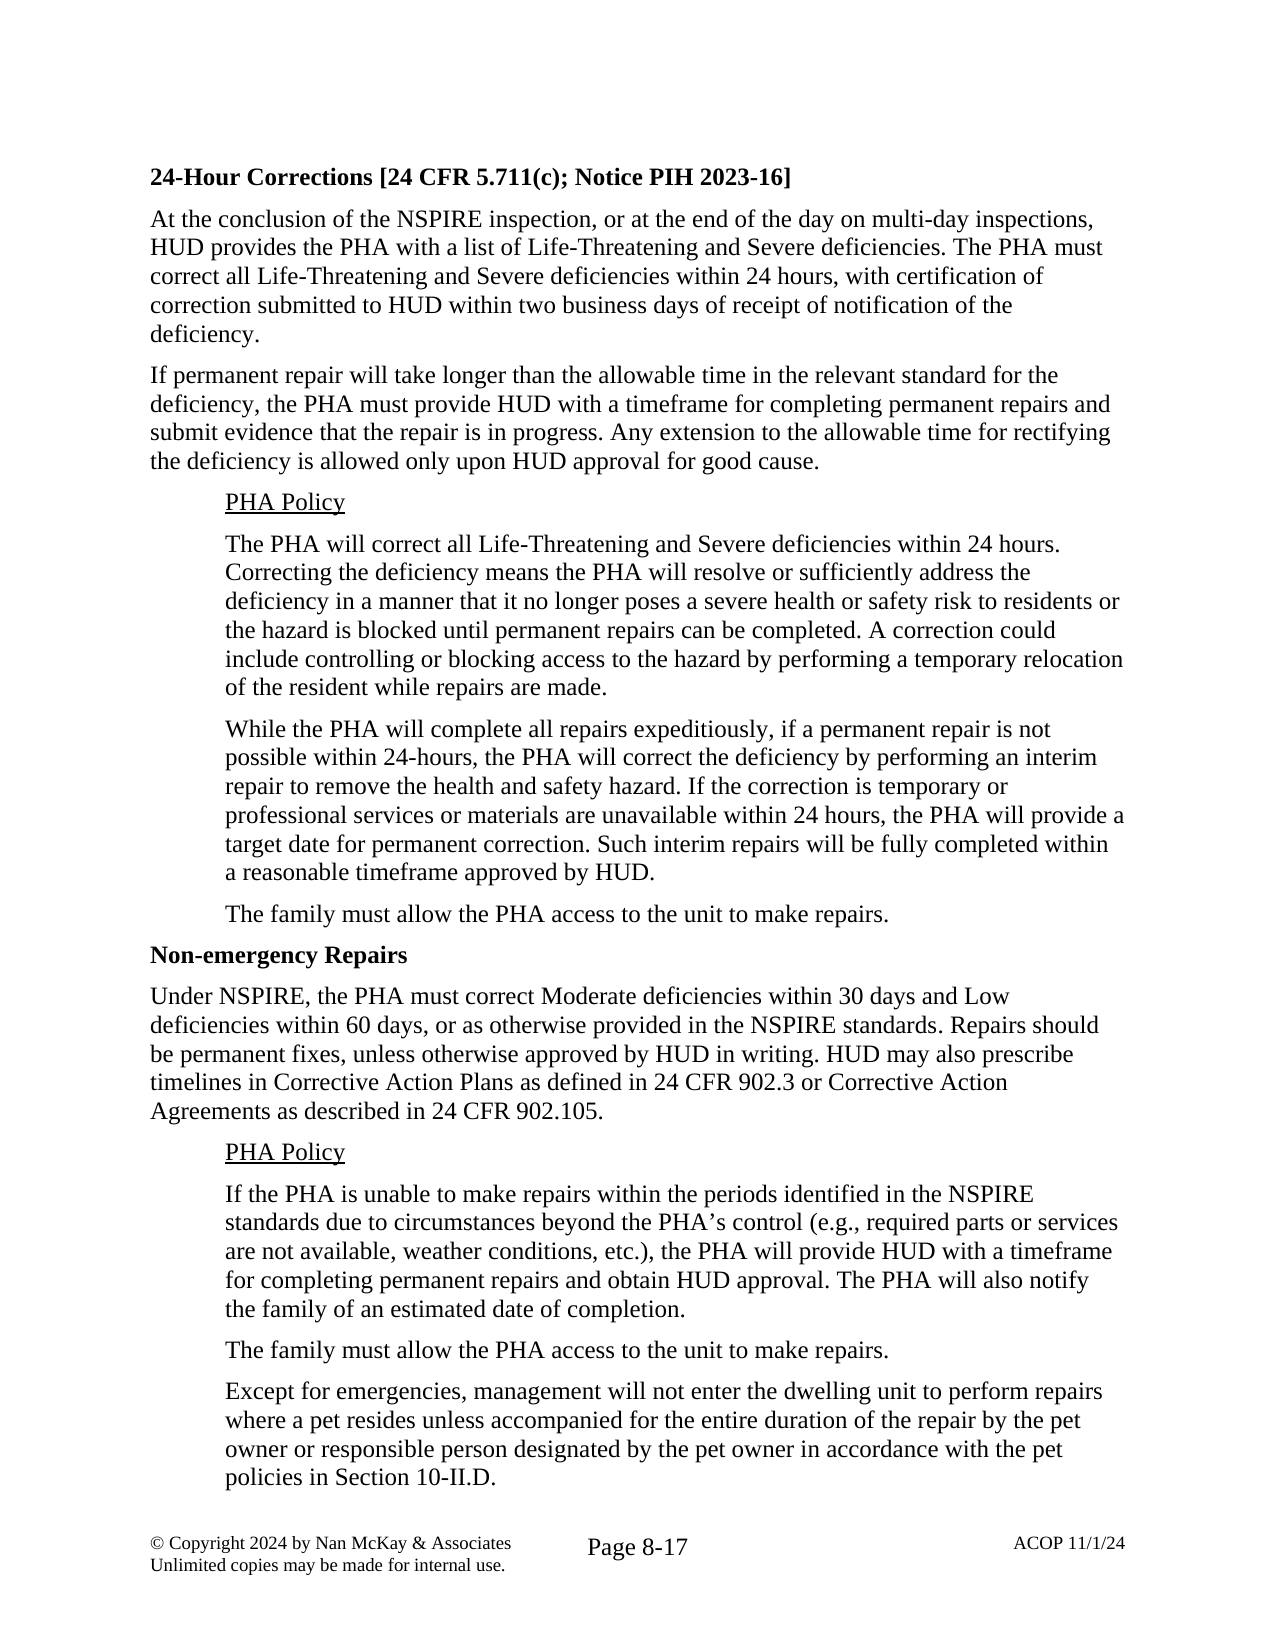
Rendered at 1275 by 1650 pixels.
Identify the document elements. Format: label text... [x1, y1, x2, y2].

text Non-emergency Repairs [150, 940, 1125, 969]
text 24-Hour Corrections [24 CFR 5.711(c); Notice PIH 2023-16] [150, 162, 1125, 191]
text The family must allow the PHA access to the unit to make repairs. [225, 899, 1125, 927]
text Under NSPIRE, the PHA must correct Moderate deficiencies within 30 days and Low deficiencies within 60 days, or as otherwise provided in the NSPIRE standards. Repairs should be permanent fixes, unless otherwise approved by HUD in writing. HUD may also prescribe timelines in Corrective Action Plans as defined in 24 CFR 902.3 or Corrective Action Agreements as described in 24 CFR 902.105. [150, 981, 1125, 1125]
text The PHA will correct all Life-Threatening and Severe deficiencies within 24 hours. Correcting the deficiency means the PHA will resolve or sufficiently address the deficiency in a manner that it no longer poses a severe health or safety risk to residents or the hazard is blocked until permanent repairs can be completed. A correction could include controlling or blocking access to the hazard by performing a temporary relocation of the resident while repairs are made. [225, 529, 1125, 701]
text PHA Policy [225, 487, 1125, 516]
text If permanent repair will take longer than the allowable time in the relevant standard for the deficiency, the PHA must provide HUD with a timeframe for completing permanent repairs and submit evidence that the repair is in progress. Any extension to the allowable time for rectifying the deficiency is allowed only upon HUD approval for good cause. [150, 360, 1125, 475]
text The family must allow the PHA access to the unit to make repairs. [225, 1335, 1125, 1364]
text PHA Policy [225, 1137, 1125, 1166]
text While the PHA will complete all repairs expeditiously, if a permanent repair is not possible within 24-hours, the PHA will correct the deficiency by performing an interim repair to remove the health and safety hazard. If the correction is temporary or professional services or materials are unavailable within 24 hours, the PHA will provide a target date for permanent correction. Such interim repairs will be fully completed within a reasonable timeframe approved by HUD. [225, 714, 1125, 886]
text If the PHA is unable to make repairs within the periods identified in the NSPIRE standards due to circumstances beyond the PHA’s control (e.g., required parts or services are not available, weather conditions, etc.), the PHA will provide HUD with a timeframe for completing permanent repairs and obtain HUD approval. The PHA will also notify the family of an estimated date of completion. [225, 1179, 1125, 1322]
text At the conclusion of the NSPIRE inspection, or at the end of the day on multi-day inspections, HUD provides the PHA with a list of Life-Threatening and Severe deficiencies. The PHA must correct all Life-Threatening and Severe deficiencies within 24 hours, with certification of correction submitted to HUD within two business days of receipt of notification of the deficiency. [150, 204, 1125, 347]
text Except for emergencies, management will not enter the dwelling unit to perform repairs where a pet resides unless accompanied for the entire duration of the repair by the pet owner or responsible person designated by the pet owner in accordance with the pet policies in Section 10-II.D. [225, 1376, 1125, 1491]
